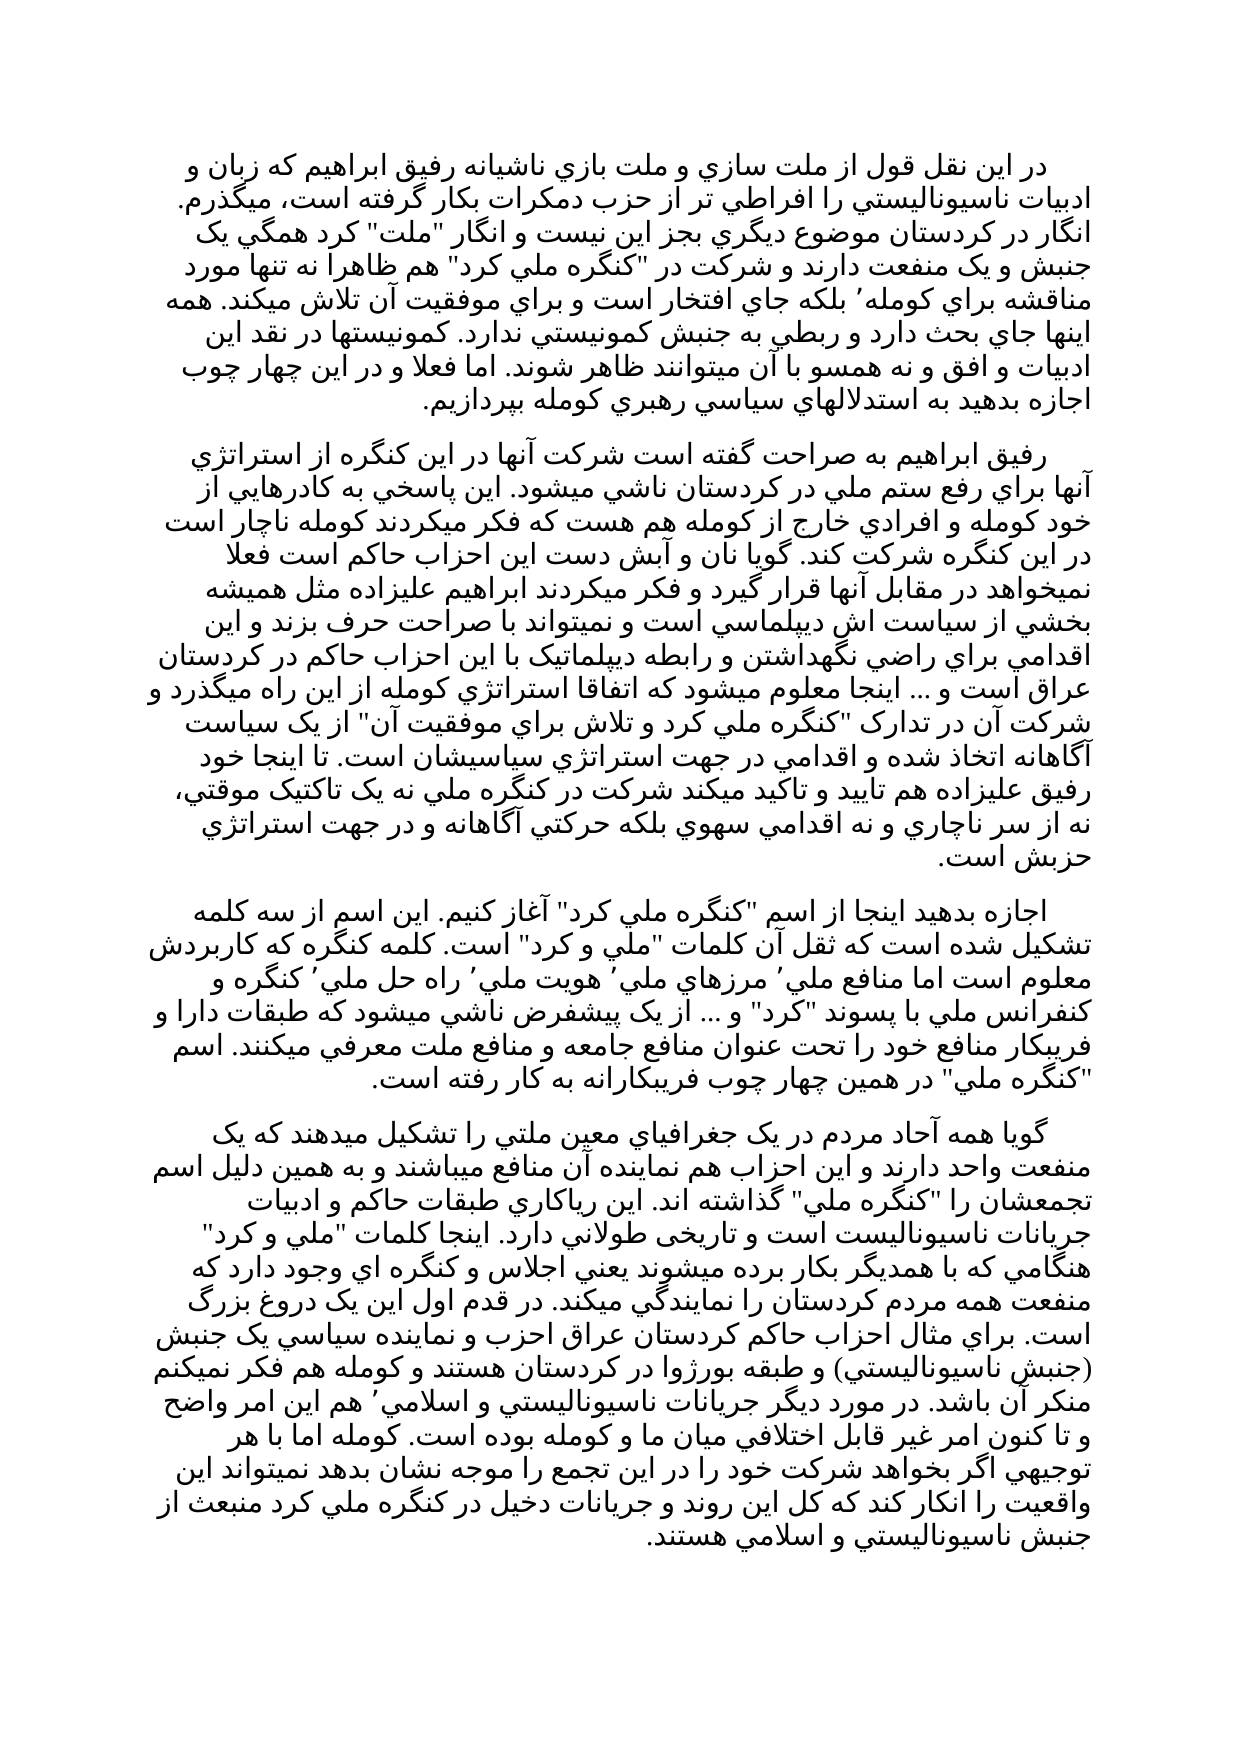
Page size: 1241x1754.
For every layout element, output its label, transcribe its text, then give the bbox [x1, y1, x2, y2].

text اجازه بدهيد اينجا از اسم "کنگره ملي کرد" آغاز کنيم. اين اسم از سه کلمه تشکيل شده است که ثقل آن کلمات "ملي و کرد" است. کلمه کنگره که کاربردش معلوم است اما منافع ملي٬ مرزهاي ملي٬ هويت ملي٬ راه حل ملي٬ کنگره و کنفرانس ملي با پسوند "کرد" و ... از يک پيشفرض ناشي ميشود که طبقات دارا و فريبکار منافع خود را تحت عنوان منافع جامعه و منافع ملت معرفي ميکنند. اسم "کنگره ملي" در همين چهار چوب فريبکارانه به کار رفته است. [148, 894, 1093, 1095]
text گويا همه آحاد مردم در يک جغرافياي معين ملتي را تشکيل ميدهند که يک منفعت واحد دارند و اين احزاب هم نماينده آن منافع ميباشند و به همين دليل اسم تجمعشان را "کنگره ملي" گذاشته اند. اين رياکاري طبقات حاکم و ادبيات جريانات ناسيوناليست است و تاريخی طولاني دارد. اينجا کلمات "ملي و کرد" هنگامي که با همديگر بکار برده ميشوند يعني اجلاس و کنگره اي وجود دارد که منفعت همه مردم کردستان را نمايندگي ميکند. در قدم اول اين يک دروغ بزرگ است. براي مثال احزاب حاکم کردستان عراق احزب و نماينده سياسي يک جنبش (جنبش ناسيوناليستي) و طبقه بورژوا در کردستان هستند و کومله هم فکر نميکنم منکر آن باشد. در مورد ديگر جريانات ناسيوناليستي و اسلامي٬ هم اين امر واضح و تا کنون امر غير قابل اختلافي ميان ما و کومله بوده است. کومله اما با هر توجيهي اگر بخواهد شرکت خود را در اين تجمع را موجه نشان بدهد نميتواند اين واقعيت را انکار کند که کل اين روند و جريانات دخيل در کنگره ملي کرد منبعث از جنبش ناسيوناليستي و اسلامي هستند. [148, 1116, 1093, 1552]
text رفيق ابراهيم به صراحت گفته است شرکت آنها در اين کنگره از استراتژي آنها براي رفع ستم ملي در کردستان ناشي ميشود. اين پاسخي به کادرهايي از خود کومله و افرادي خارج از کومله هم هست که فکر ميکردند کومله ناچار است در اين کنگره شرکت کند. گويا نان و آبش دست اين احزاب حاکم است فعلا نميخواهد در مقابل آنها قرار گيرد و فکر ميکردند ابراهيم عليزاده مثل هميشه بخشي از سياست اش ديپلماسي است و نميتواند با صراحت حرف بزند و اين اقدامي براي راضي نگهداشتن و رابطه ديپلماتيک با اين احزاب حاکم در کردستان عراق است و ... اينجا معلوم ميشود که اتفاقا استراتژي کومله از اين راه ميگذرد و شرکت آن در تدارک "کنگره ملي کرد و تلاش براي موفقيت آن" از يک سياست آگاهانه اتخاذ شده و اقدامي در جهت استراتژي سياسيشان است. تا اينجا خود رفيق عليزاده هم تاييد و تاکيد ميکند شرکت در کنگره ملي نه يک تاکتيک موقتي، نه از سر ناچاري و نه اقدامي سهوي بلکه حرکتي آگاهانه و در جهت استراتژي حزبش است. [148, 437, 1093, 873]
text در اين نقل قول از ملت سازي و ملت بازي ناشيانه رفيق ابراهيم که زبان و ادبيات ناسيوناليستي را افراطي تر از حزب دمکرات بکار گرفته است، ميگذرم. انگار در کردستان موضوع ديگري بجز اين نيست و انگار "ملت" کرد همگي يک جنبش و يک منفعت دارند و شرکت در "کنگره ملي کرد" هم ظاهرا نه تنها مورد مناقشه براي کومله٬ بلکه جاي افتخار است و براي موفقيت آن تلاش ميکند. همه اينها جاي بحث دارد و ربطي به جنبش کمونيستي ندارد. کمونيستها در نقد اين ادبيات و افق و نه همسو با آن ميتوانند ظاهر شوند. اما فعلا و در اين چهار چوب اجازه بدهيد به استدلالهاي سياسي رهبري کومله بپردازيم. [148, 148, 1093, 416]
